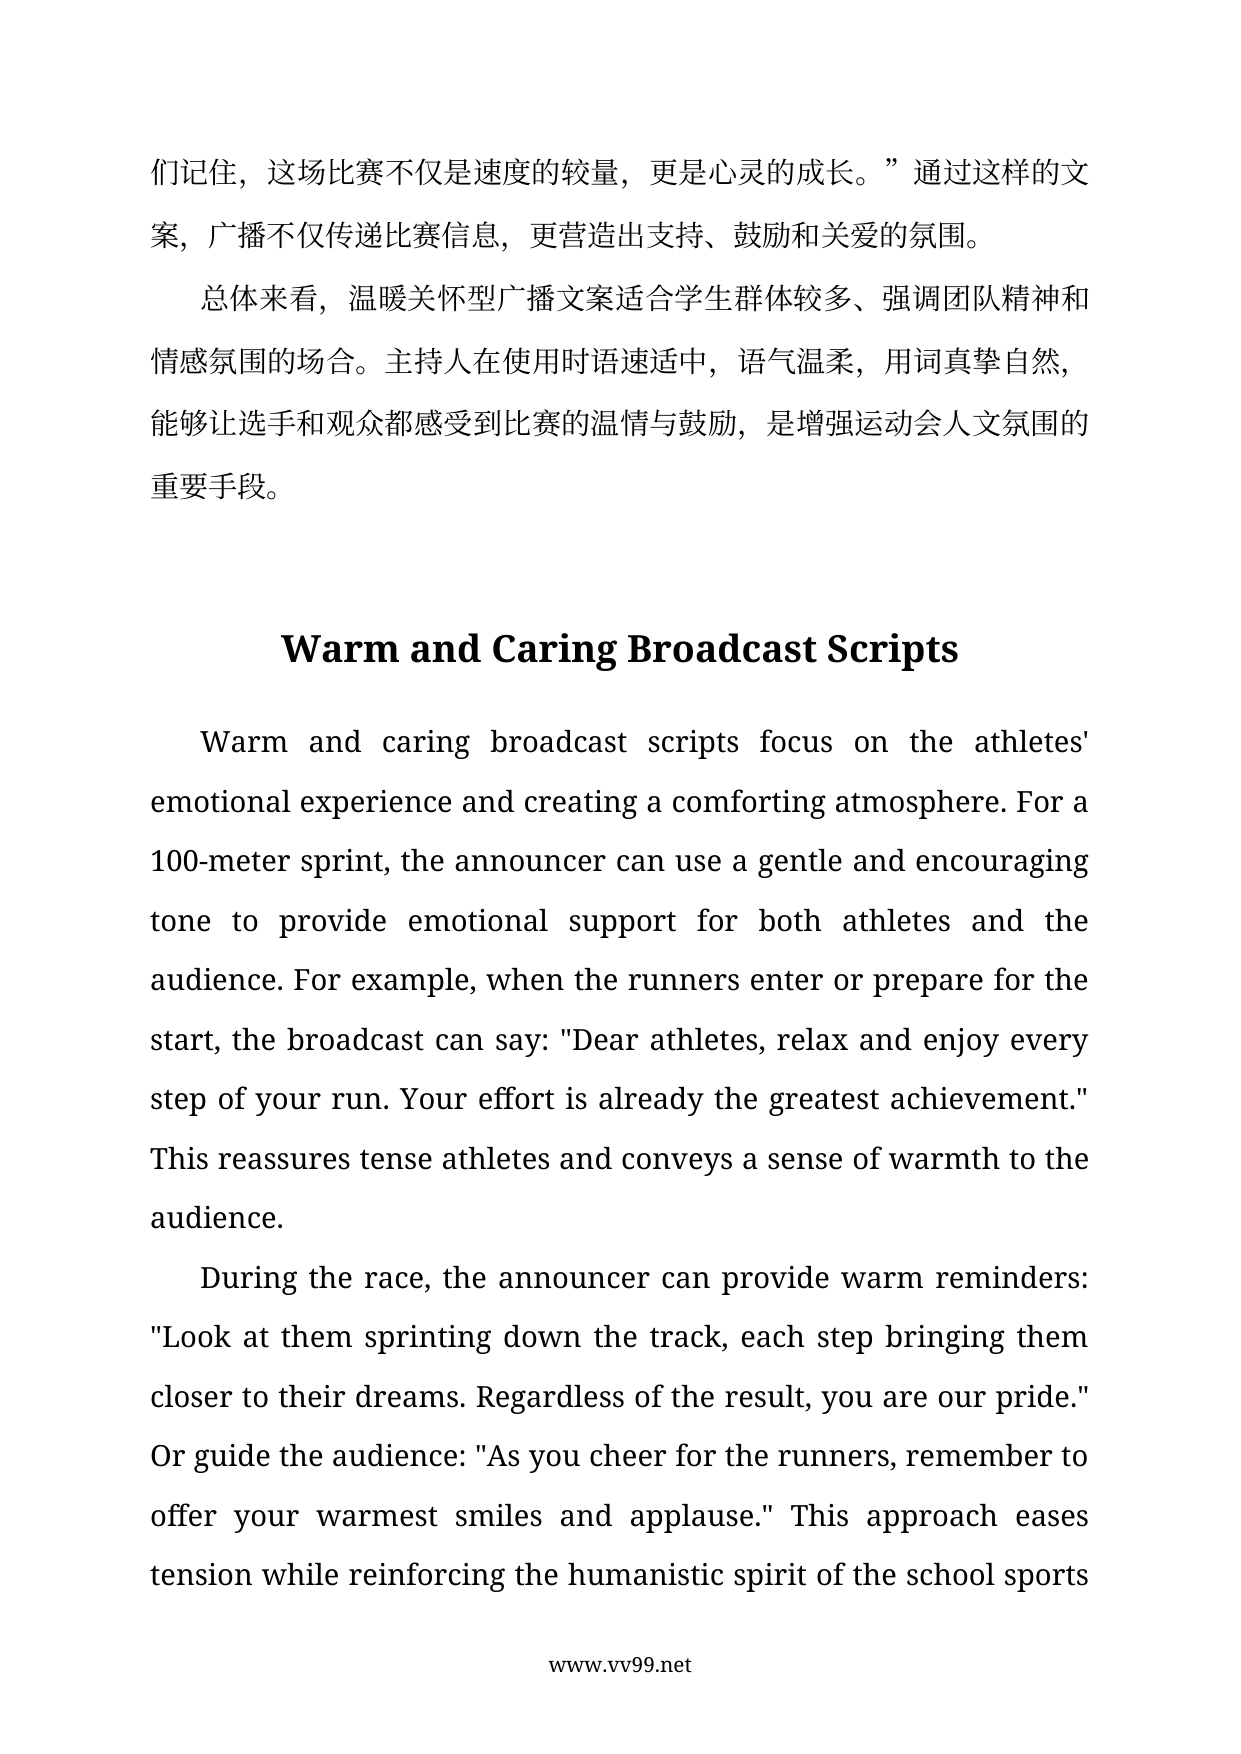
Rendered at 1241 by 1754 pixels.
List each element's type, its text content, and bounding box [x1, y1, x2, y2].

text 总体来看，温暖关怀型广播文案适合学生群体较多、强调团队精神和情感氛围的场合。主持人在使用时语速适中，语气温柔，用词真挚自然，能够让选手和观众都感受到比赛的温情与鼓励，是增强运动会人文氛围的重要手段。 [150, 276, 1090, 506]
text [150, 150, 1090, 255]
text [150, 1257, 1090, 1594]
text Warm and caring broadcast scripts focus on the athletes' emotional experience and creating a comforting atmosphere. For a 100-meter sprint, the announcer can use a gentle and encouraging tone to provide emotional support for both athletes and the audience. For example, when the runners enter or prepare for the start, the broadcast can say: "Dear athletes, relax and enjoy every step of your run. Your effort is already the greatest achievement." This reassures tense athletes and conveys a sense of warmth to the audience. [150, 722, 1090, 1237]
subtitle Warm and Caring Broadcast Scripts [150, 623, 1090, 674]
